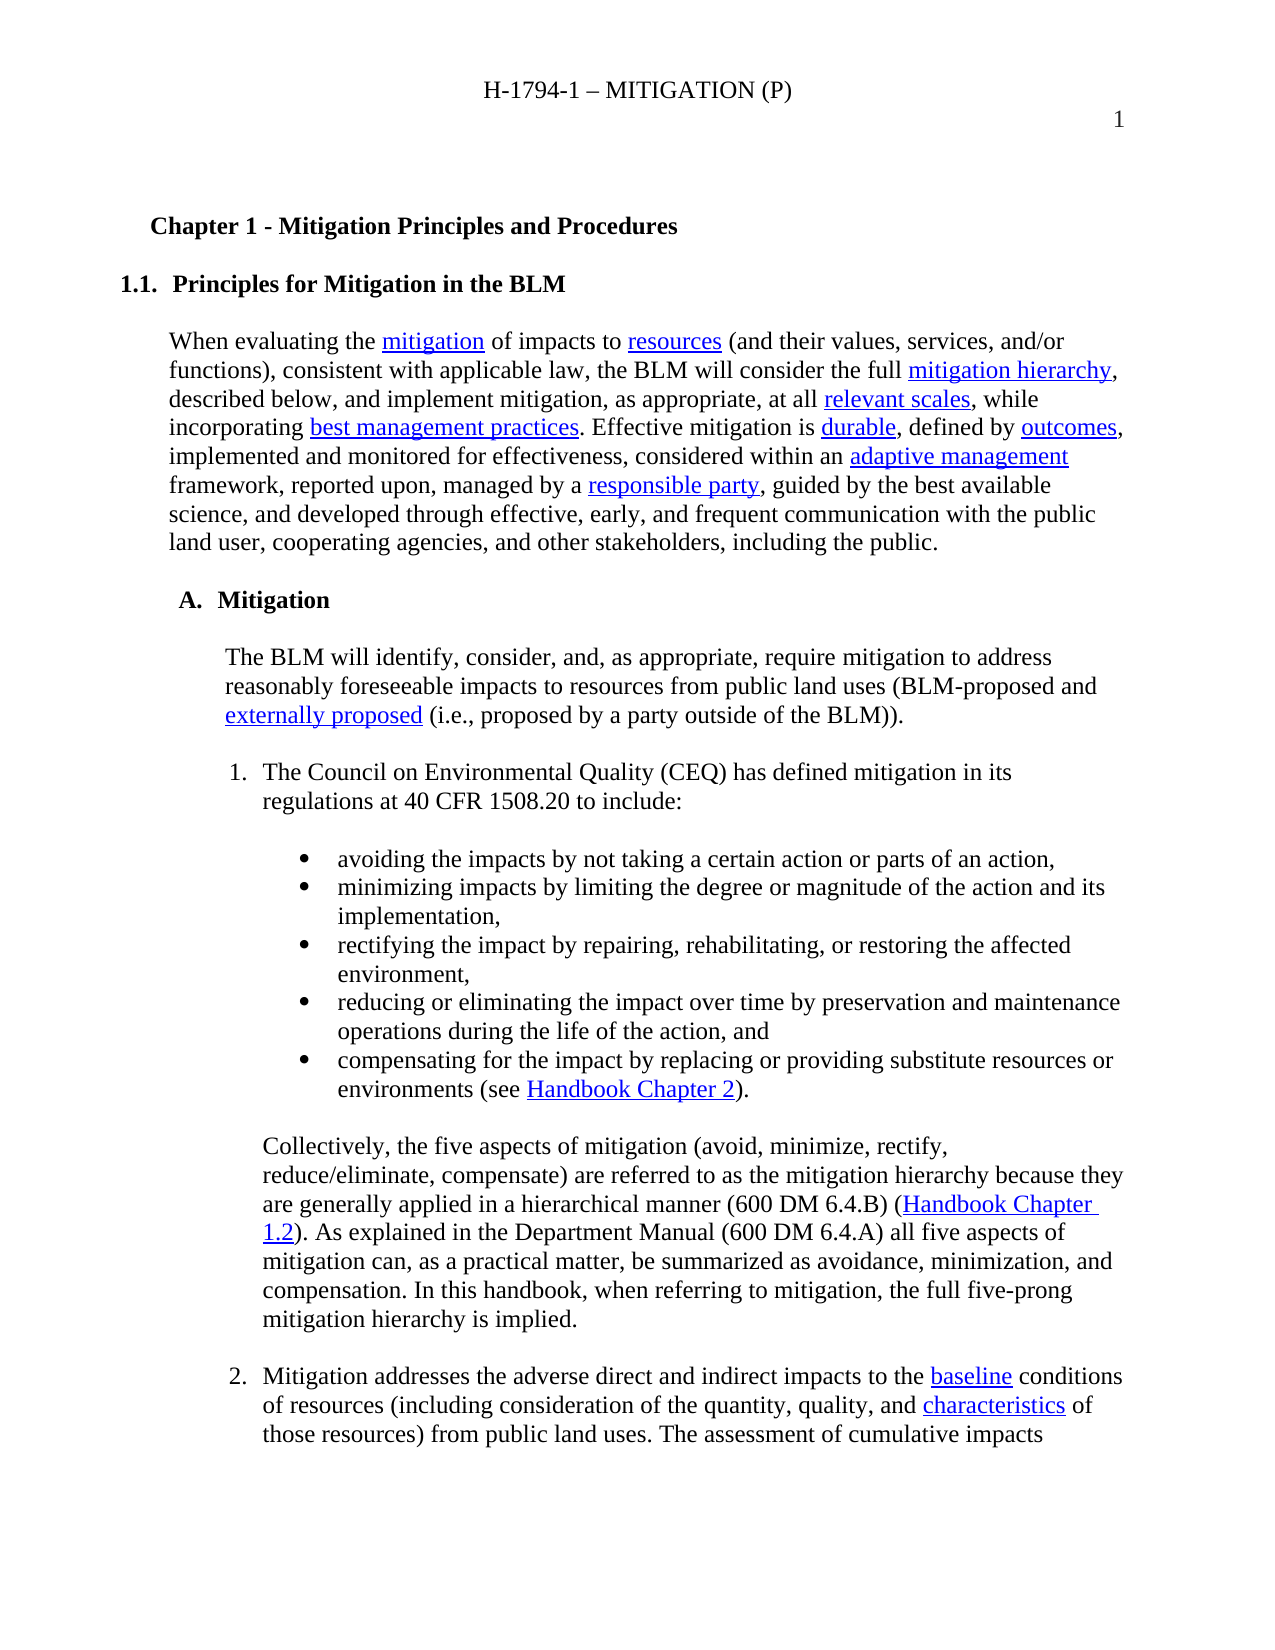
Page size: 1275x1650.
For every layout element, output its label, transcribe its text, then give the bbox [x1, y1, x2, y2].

list rectifying the impact by repairing, rehabilitating, or restoring the affected environment, [300, 930, 1125, 987]
list reducing or eliminating the impact over time by preservation and maintenance operations during the life of the action, and [300, 987, 1125, 1045]
text Collectively, the five aspects of mitigation (avoid, minimize, rectify, reduce/eliminate, compensate) are referred to as the mitigation hierarchy because they are generally applied in a hierarchical manner (600 DM 6.4.B) (Handbook Chapter 1.2). As explained in the Department Manual (600 DM 6.4.A) all five aspects of mitigation can, as a practical matter, be summarized as avoidance, minimization, and compensation. In this handbook, when referring to mitigation, the full five-prong mitigation hierarchy is implied. [262, 1131, 1125, 1332]
list avoiding the impacts by not taking a certain action or parts of an action, [300, 844, 1125, 872]
list The Council on Environmental Quality (CEQ) has defined mitigation in its regulations at 40 CFR 1508.20 to include: [247, 757, 1125, 815]
list minimizing impacts by limiting the degree or magnitude of the action and its implementation, [300, 872, 1125, 930]
list Mitigation [202, 585, 1125, 614]
subtitle - Mitigation Principles and Procedures [150, 211, 1125, 240]
list The BLM will identify, consider, and, as appropriate, require mitigation to address reasonably foreseeable impacts to resources from public land uses (BLM-proposed and externally proposed (i.e., proposed by a party outside of the BLM)). [225, 642, 1125, 729]
list compensating for the impact by replacing or providing substitute resources or environments (see Handbook Chapter 2). [300, 1045, 1125, 1102]
text When evaluating the mitigation of impacts to resources (and their values, services, and/or functions), consistent with applicable law, the BLM will consider the full mitigation hierarchy, described below, and implement mitigation, as appropriate, at all relevant scales, while incorporating best management practices. Effective mitigation is durable, defined by outcomes, implemented and monitored for effectiveness, considered within an adaptive management framework, reported upon, managed by a responsible party, guided by the best available science, and developed through effective, early, and frequent communication with the public land user, cooperating agencies, and other stakeholders, including the public. [169, 326, 1125, 556]
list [247, 1361, 1125, 1447]
subtitle Principles for Mitigation in the BLM [157, 269, 1125, 297]
